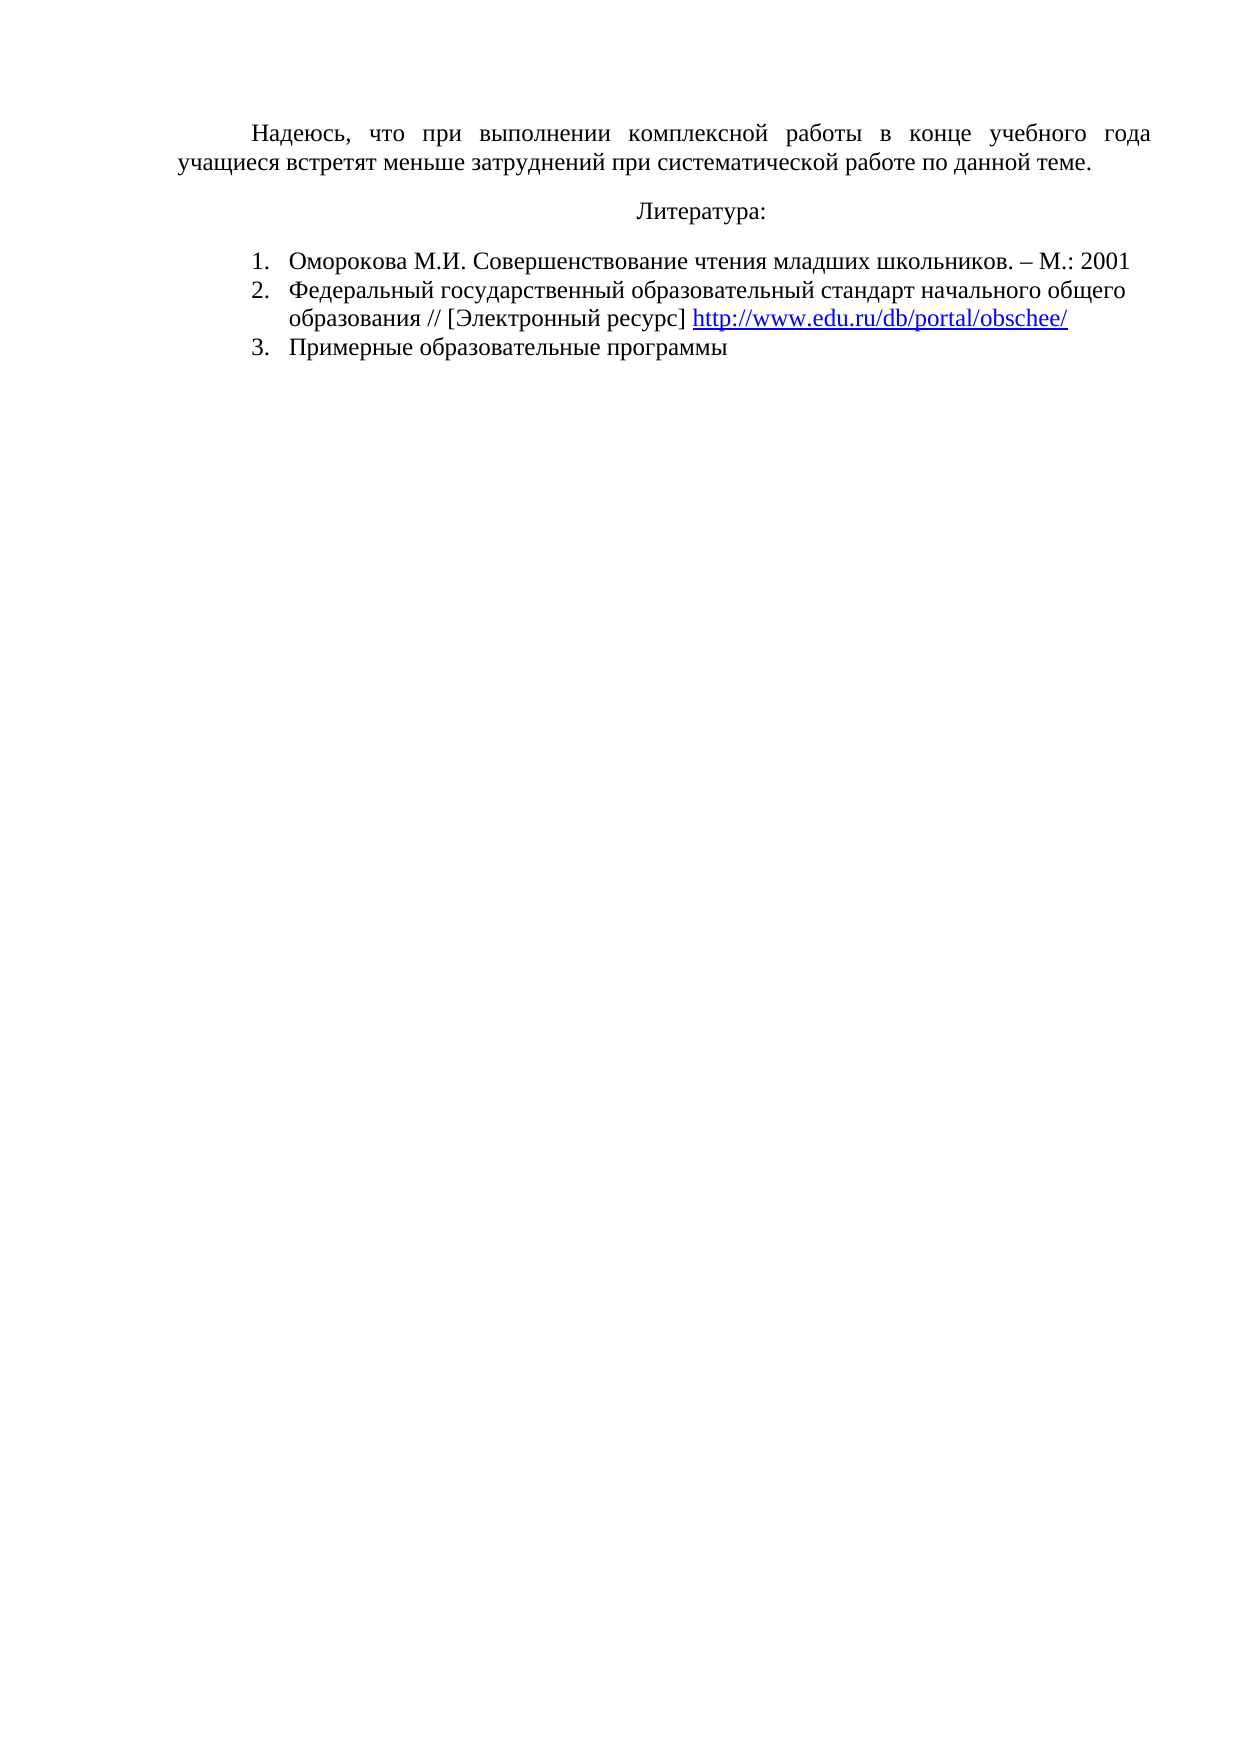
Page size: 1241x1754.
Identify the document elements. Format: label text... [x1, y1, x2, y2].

text Надеюсь, что при выполнении комплексной работы в конце учебного года учащиеся встретят меньше затруднений при систематической работе по данной теме. [177, 118, 1152, 176]
text Литература: [177, 196, 1152, 225]
list Оморокова М.И. Совершенствование чтения младших школьников. – М.: 2001 [251, 246, 1152, 275]
list Федеральный государственный образовательный стандарт начального общего образования // [Электронный ресурс] http://www.edu.ru/db/portal/obschee/ [251, 275, 1152, 332]
list Примерные образовательные программы [251, 332, 1152, 361]
